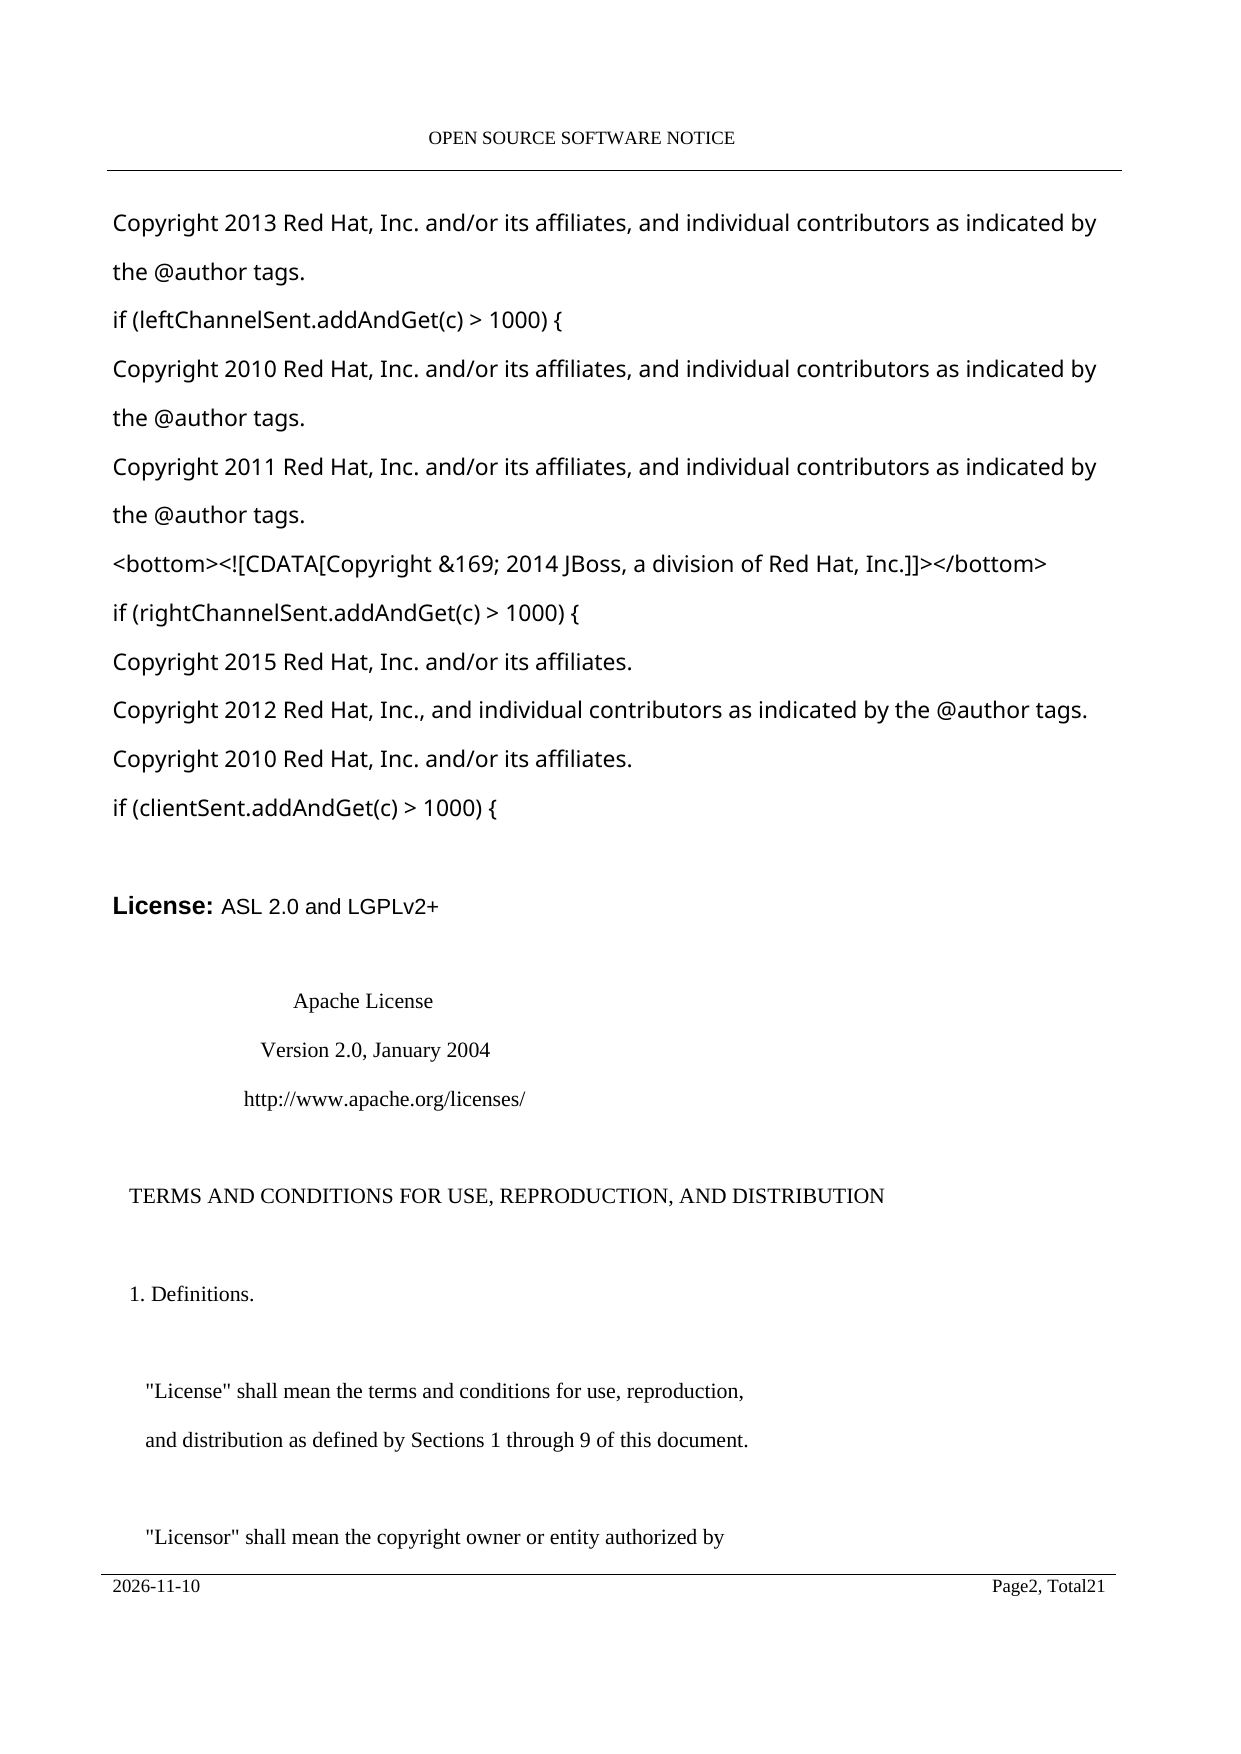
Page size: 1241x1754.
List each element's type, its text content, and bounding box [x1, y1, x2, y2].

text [112, 206, 1128, 873]
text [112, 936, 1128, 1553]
text License: ASL 2.0 and LGPLv2+ [112, 889, 1128, 921]
